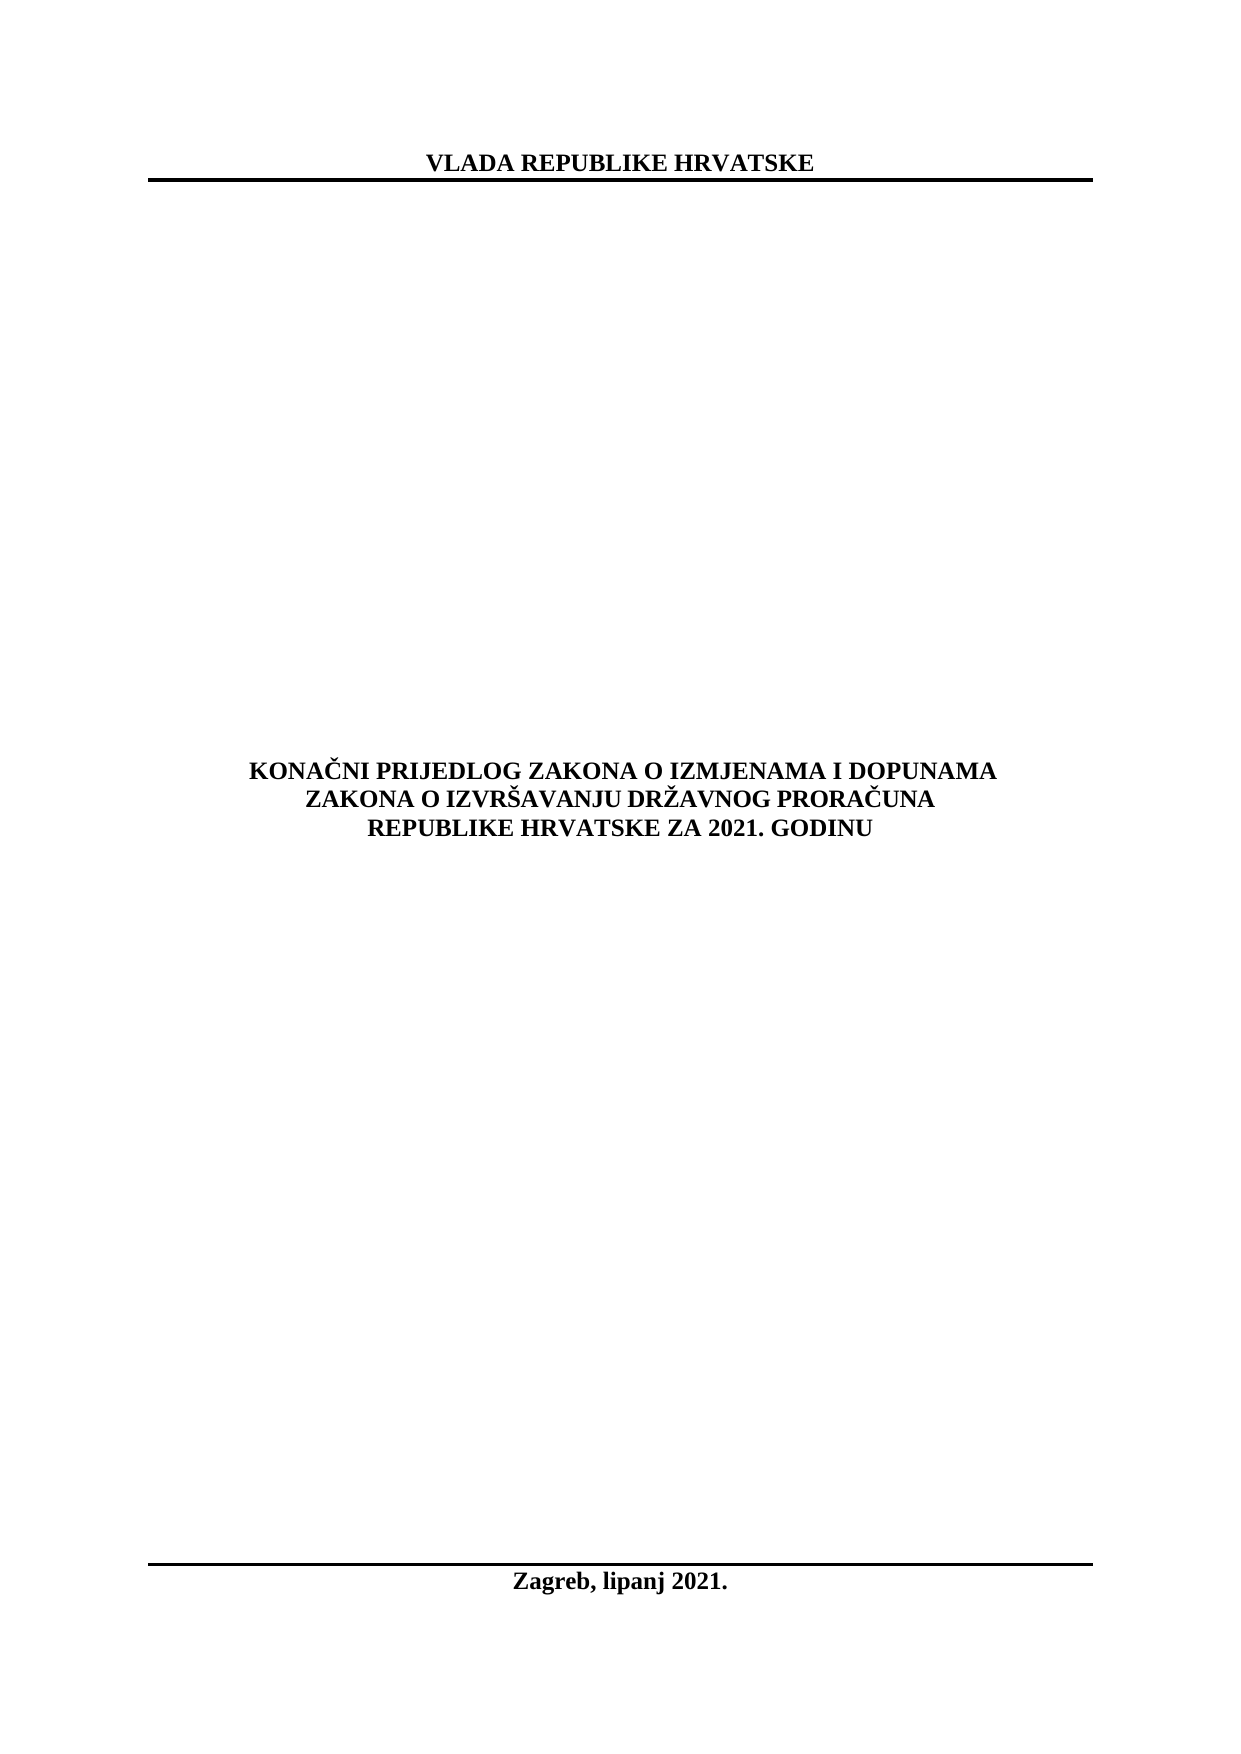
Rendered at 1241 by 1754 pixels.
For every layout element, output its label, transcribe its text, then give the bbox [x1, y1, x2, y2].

text KONAČNI PRIJEDLOG ZAKONA O IZMJENAMA I DOPUNAMA [148, 756, 1093, 784]
text REPUBLIKE HRVATSKE ZA 2021. GODINU [148, 813, 1093, 842]
text Zagreb, lipanj 2021. [148, 1566, 1093, 1595]
text ZAKONA O IZVRŠAVANJU DRŽAVNOG PRORAČUNA [148, 784, 1093, 813]
text VLADA REPUBLIKE HRVATSKE [148, 148, 1093, 178]
